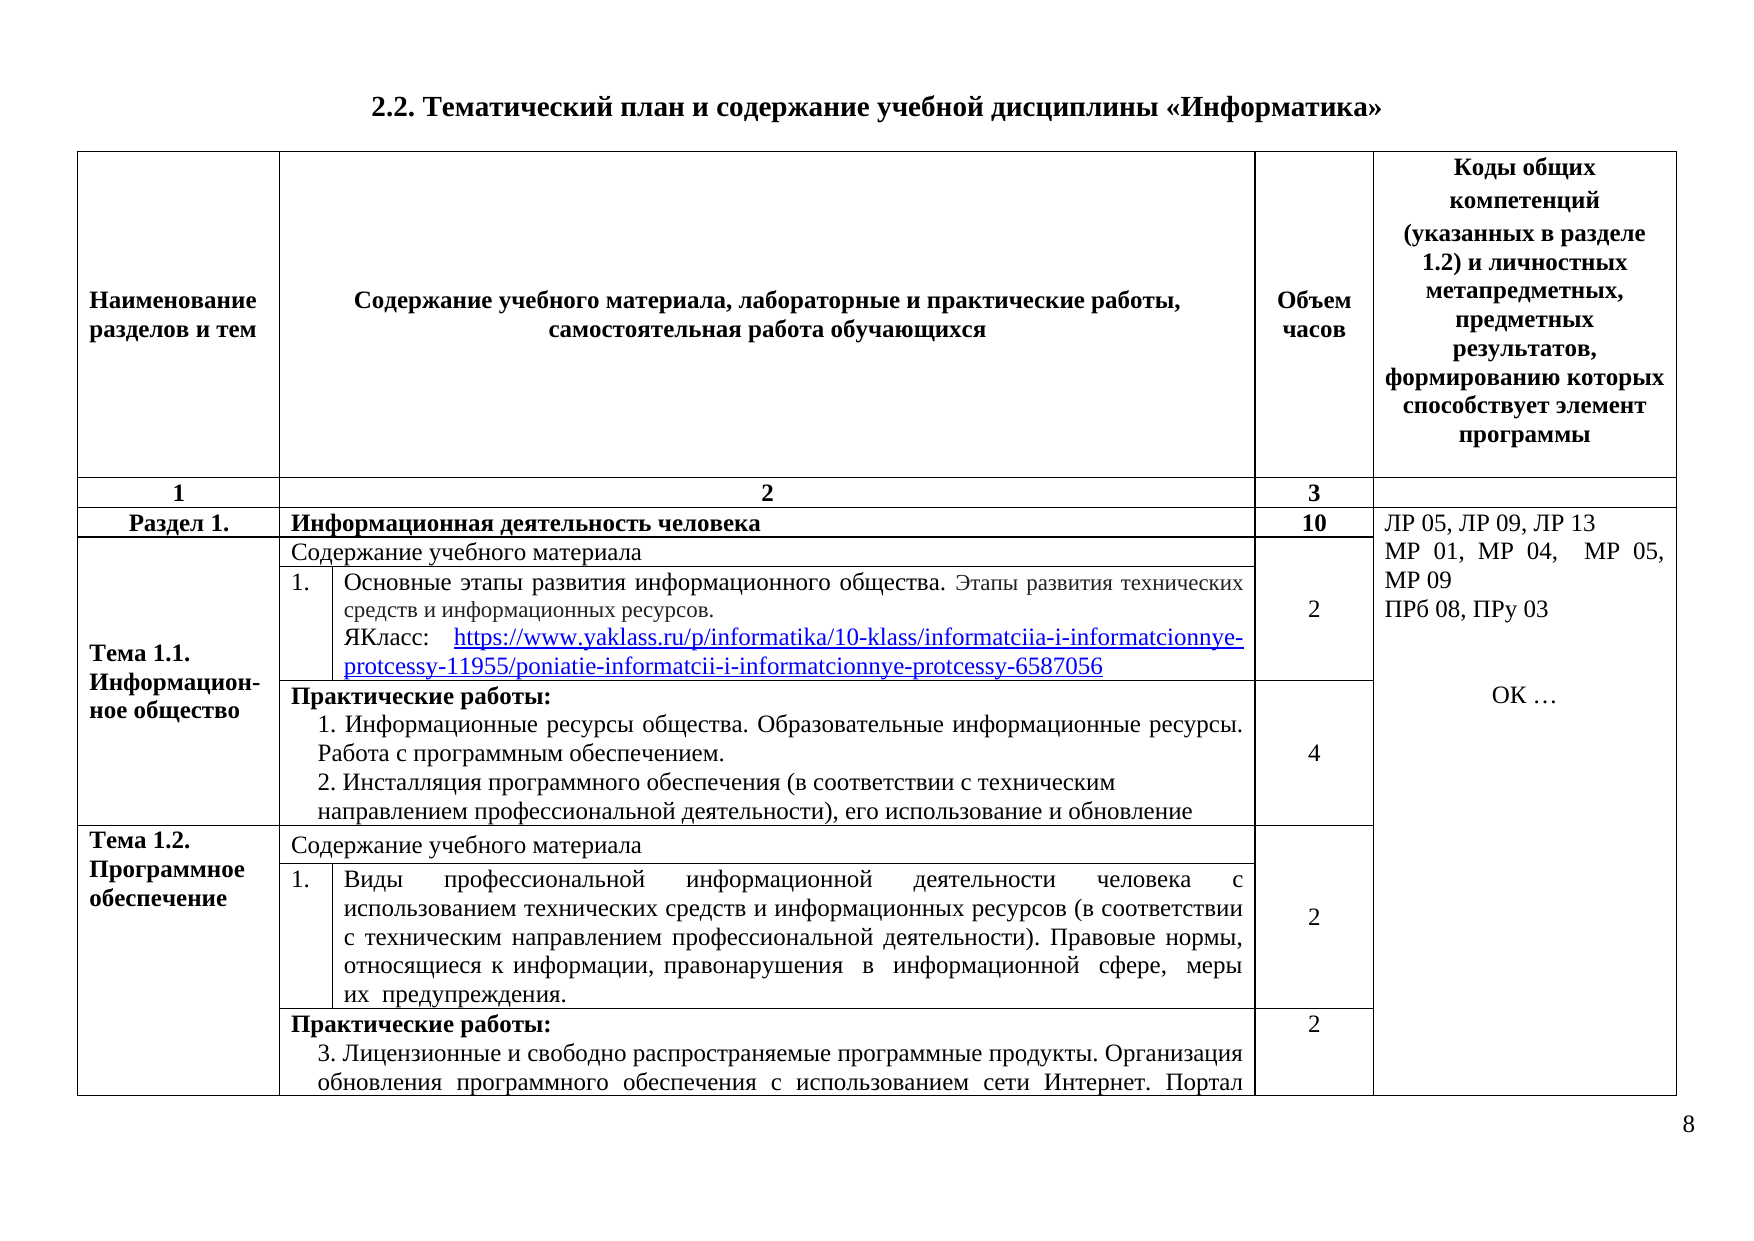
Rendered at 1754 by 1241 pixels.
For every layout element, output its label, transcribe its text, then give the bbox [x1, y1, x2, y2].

table_cell Содержание учебного материала [280, 538, 1254, 566]
table_cell 2 [280, 478, 1254, 507]
table_cell Раздел 1. [78, 508, 279, 536]
table_cell ЛР 05, ЛР 09, ЛР 13 МР 01, МР 04, МР 05, МР 09 ПРб 08, ПРу 03 ОК … [1374, 508, 1676, 1095]
table_cell Практические работы: 1. Информационные ресурсы общества. Образовательные информационные ресурсы. Работа с программным обеспечением. 2. Инсталляция программного обеспечения (в соответствии с техническим направлением профессиональной деятельности), его использование и обновление [280, 681, 1254, 824]
table_header Коды общих компетенций (указанных в разделе 1.2) и личностных метапредметных, предметных результатов, формированию которых способствует элемент программы [1374, 152, 1676, 477]
table_cell 1. [280, 864, 332, 1008]
table_header Содержание учебного материала, лабораторные и практические работы, самостоятельная работа обучающихся [280, 152, 1254, 477]
table_header Наименование разделов и тем [78, 152, 279, 477]
table_header Объем часов [1256, 152, 1373, 477]
table_cell Виды профессиональной информационной деятельности человека с использованием технических средств и информационных ресурсов (в соответствии с техническим направлением профессиональной деятельности). Правовые нормы, относящиеся к информации, правонарушения в информационной сфере, меры их предупреждения. [333, 864, 1254, 1008]
table_cell Тема 1.2. Программное обеспечение [78, 826, 279, 1095]
table_cell 10 [1256, 508, 1373, 536]
text 2.2. Тематический план и содержание учебной дисциплины «Информатика» [59, 89, 1695, 122]
table_cell Основные этапы развития информационного общества. Этапы развития технических средств и информационных ресурсов. ЯКласс: https://www.yaklass.ru/p/informatika/10-klass/informatciia-i-informatcionnye-protcessy-11955/poniatie-informatcii-i-informatcionnye-protcessy-6587056 [333, 567, 1254, 680]
table_cell 2 [1256, 826, 1373, 1008]
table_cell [280, 1009, 1254, 1095]
table_cell 2 [1256, 538, 1373, 680]
table_cell 1 [78, 478, 279, 507]
table_cell Содержание учебного материала [280, 826, 1254, 863]
table_cell Информационная деятельность человека [280, 508, 1254, 536]
table_cell 2 [1256, 1009, 1373, 1095]
table_cell 4 [1256, 681, 1373, 824]
table_cell [1374, 478, 1676, 507]
table_cell 3 [1256, 478, 1373, 507]
table_cell Тема 1.1. Информацион-ное общество [78, 538, 279, 824]
table_cell 1. [280, 567, 332, 680]
